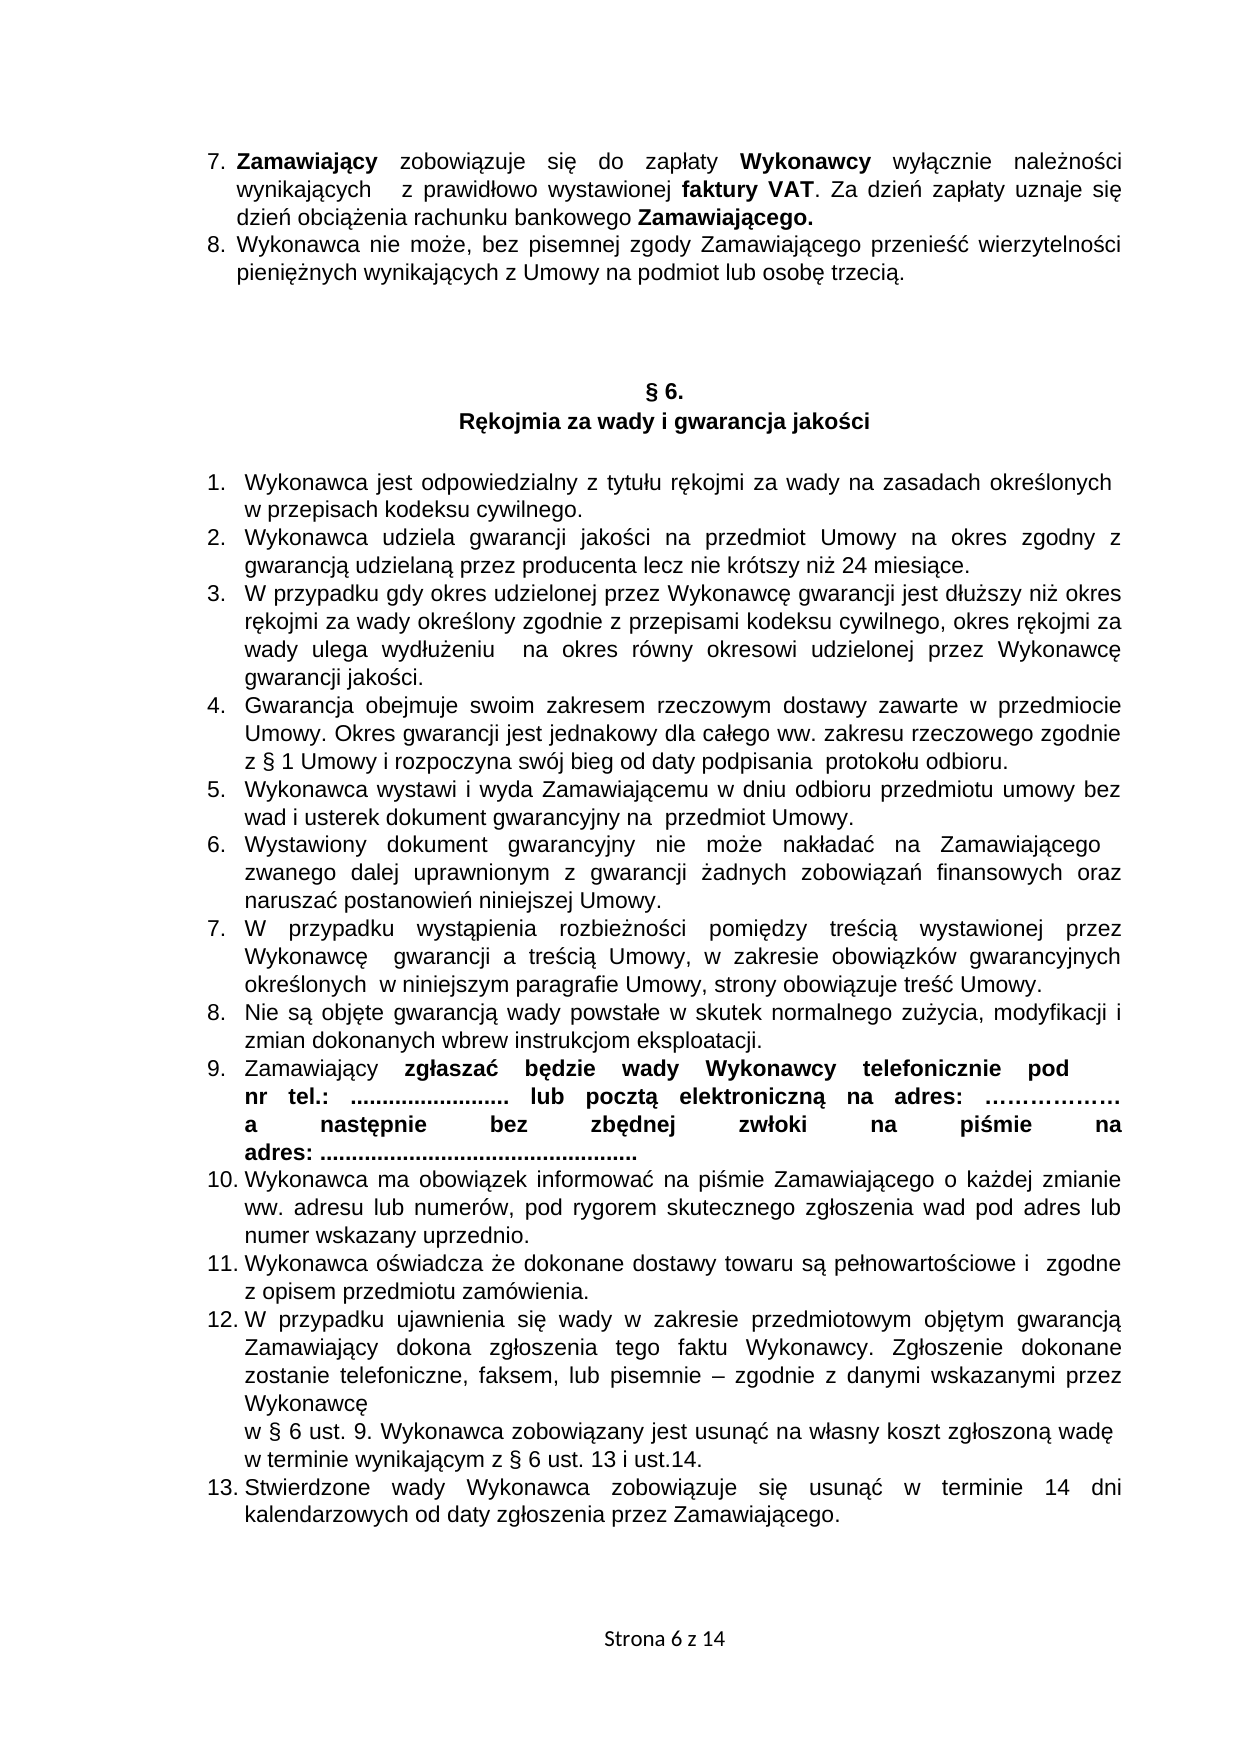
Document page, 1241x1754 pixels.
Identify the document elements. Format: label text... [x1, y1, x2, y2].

list Wykonawca oświadcza że dokonane dostawy towaru są pełnowartościowe i zgodne z opisem przedmiotu zamówienia. [207, 1250, 1122, 1304]
list W przypadku gdy okres udzielonej przez Wykonawcę gwarancji jest dłuższy niż okres rękojmi za wady określony zgodnie z przepisami kodeksu cywilnego, okres rękojmi za wady ulega wydłużeniu na okres równy okresowi udzielonej przez Wykonawcę gwarancji jakości. [207, 580, 1122, 690]
list W przypadku ujawnienia się wady w zakresie przedmiotowym objętym gwarancją Zamawiający dokona zgłoszenia tego faktu Wykonawcy. Zgłoszenie dokonane zostanie telefoniczne, faksem, lub pisemnie – zgodnie z danymi wskazanymi przez Wykonawcę w § 6 ust. 9. Wykonawca zobowiązany jest usunąć na własny koszt zgłoszoną wadę w terminie wynikającym z § 6 ust. 13 i ust.14. [207, 1306, 1122, 1472]
text § 6. [207, 378, 1122, 404]
text Rękojmia za wady i gwarancja jakości [207, 408, 1122, 434]
list Wykonawca wystawi i wyda Zamawiającemu w dniu odbioru przedmiotu umowy bez wad i usterek dokument gwarancyjny na przedmiot Umowy. [207, 776, 1122, 830]
list Stwierdzone wady Wykonawca zobowiązuje się usunąć w terminie 14 dni kalendarzowych od daty zgłoszenia przez Zamawiającego. [207, 1473, 1122, 1528]
list Nie są objęte gwarancją wady powstałe w skutek normalnego zużycia, modyfikacji i zmian dokonanych wbrew instrukcjom eksploatacji. [207, 999, 1122, 1053]
list Gwarancja obejmuje swoim zakresem rzeczowym dostawy zawarte w przedmiocie Umowy. Okres gwarancji jest jednakowy dla całego ww. zakresu rzeczowego zgodnie z § 1 Umowy i rozpoczyna swój bieg od daty podpisania protokołu odbioru. [207, 692, 1122, 774]
list W przypadku wystąpienia rozbieżności pomiędzy treścią wystawionej przez Wykonawcę gwarancji a treścią Umowy, w zakresie obowiązków gwarancyjnych określonych w niniejszym paragrafie Umowy, strony obowiązuje treść Umowy. [207, 915, 1122, 997]
list Wystawiony dokument gwarancyjny nie może nakładać na Zamawiającego zwanego dalej uprawnionym z gwarancji żadnych zobowiązań finansowych oraz naruszać postanowień niniejszej Umowy. [207, 831, 1122, 914]
list Zamawiający zgłaszać będzie wady Wykonawcy telefonicznie pod nr tel.: ......................... lub pocztą elektroniczną na adres: ……………… a następnie bez zbędnej zwłoki na piśmie na adres: .................................................. [207, 1055, 1122, 1165]
list Wykonawca nie może, bez pisemnej zgody Zamawiającego przenieść wierzytelności pieniężnych wynikających z Umowy na podmiot lub osobę trzecią. [207, 231, 1122, 286]
list Wykonawca udziela gwarancji jakości na przedmiot Umowy na okres zgodny z gwarancją udzielaną przez producenta lecz nie krótszy niż 24 miesiące. [207, 524, 1122, 579]
list Wykonawca jest odpowiedzialny z tytułu rękojmi za wady na zasadach określonych w przepisach kodeksu cywilnego. [207, 468, 1122, 523]
list Wykonawca ma obowiązek informować na piśmie Zamawiającego o każdej zmianie ww. adresu lub numerów, pod rygorem skutecznego zgłoszenia wad pod adres lub numer wskazany uprzednio. [207, 1166, 1122, 1249]
list Zamawiający zobowiązuje się do zapłaty Wykonawcy wyłącznie należności wynikających z prawidłowo wystawionej faktury VAT. Za dzień zapłaty uznaje się dzień obciążenia rachunku bankowego Zamawiającego. [207, 148, 1122, 230]
